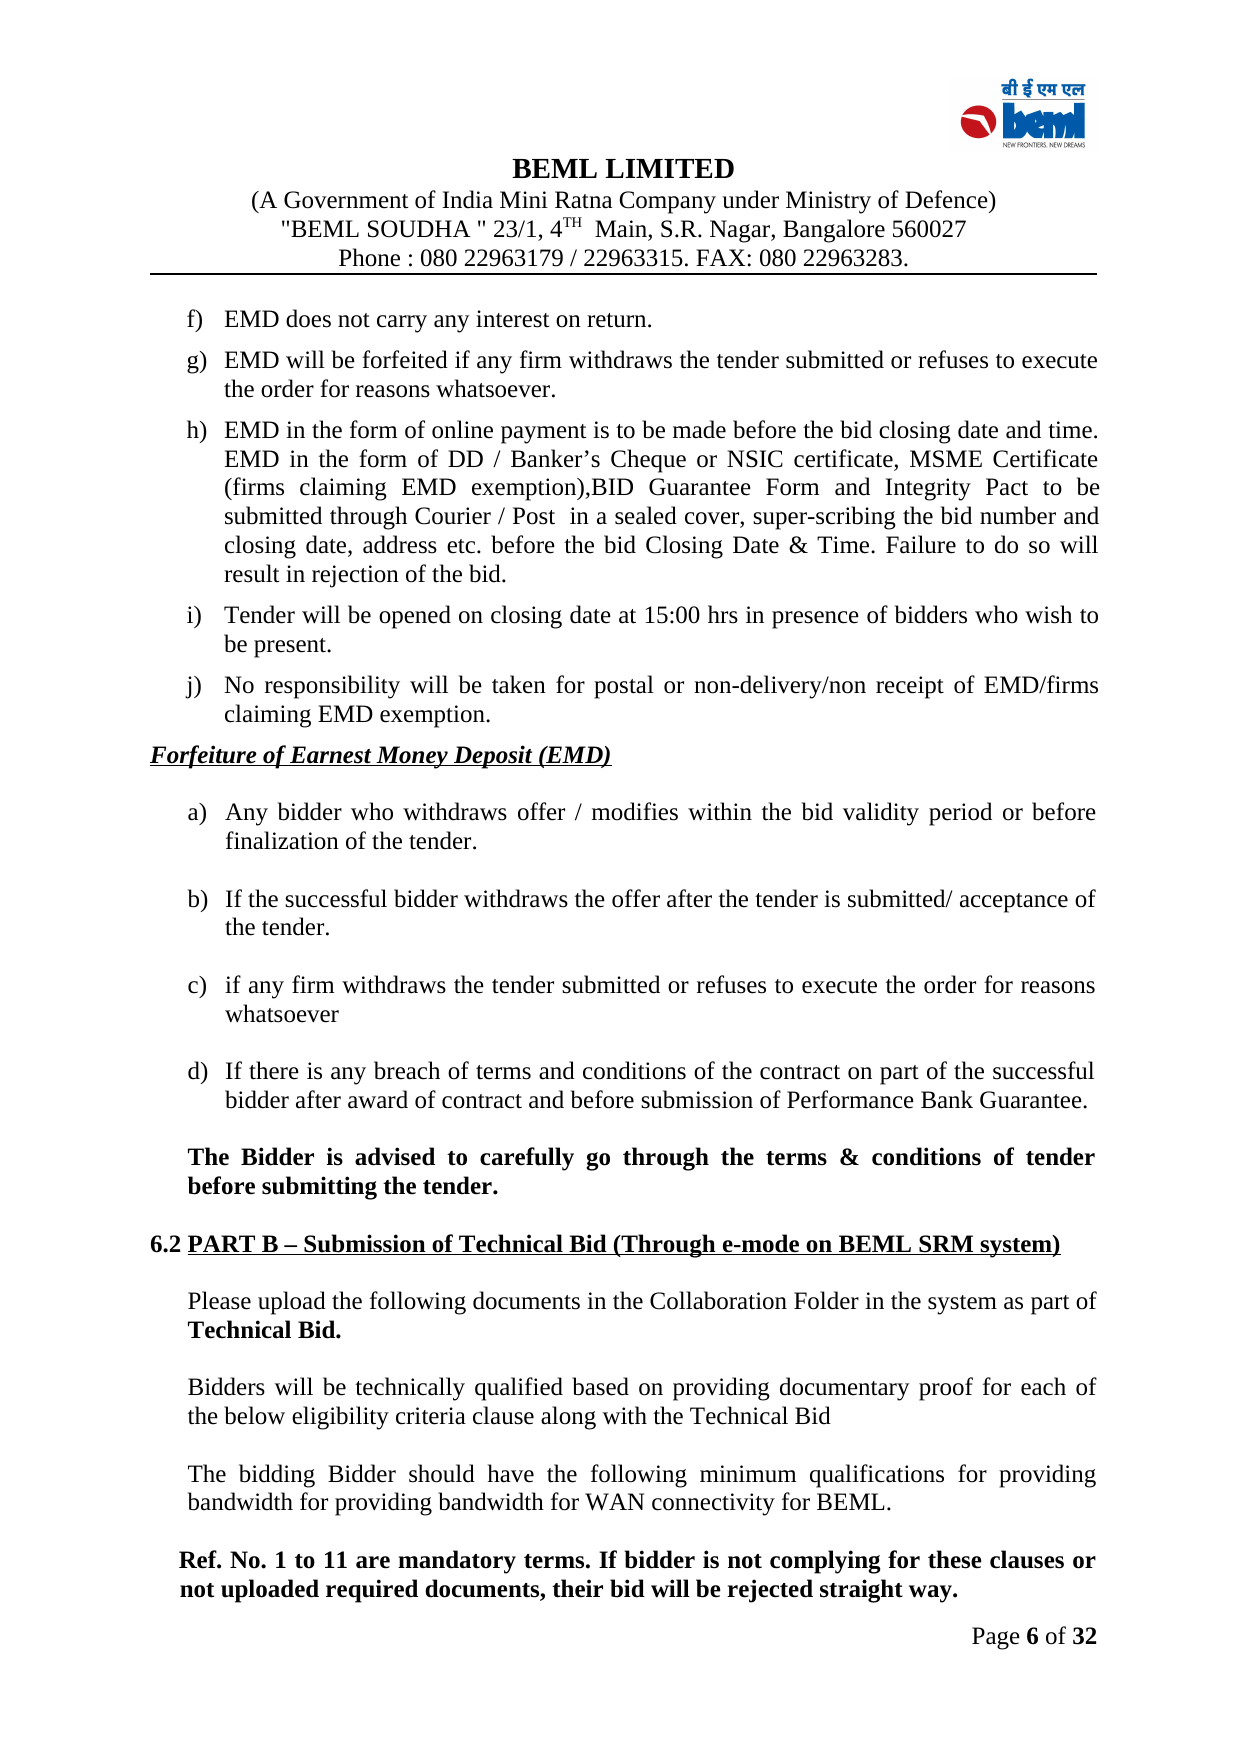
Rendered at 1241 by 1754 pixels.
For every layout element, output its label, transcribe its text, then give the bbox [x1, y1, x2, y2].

text 6.2 PART B – Submission of Technical Bid (Through e-mode on BEML SRM system) [150, 1229, 1097, 1257]
text Bidders will be technically qualified based on providing documentary proof for each of the below eligibility criteria clause along with the Technical Bid [187, 1372, 1097, 1430]
text The bidding Bidder should have the following minimum qualifications for providing bandwidth for providing bandwidth for WAN connectivity for BEML. [187, 1459, 1097, 1516]
list Any bidder who withdraws offer / modifies within the bid validity period or before finalization of the tender. [187, 797, 1097, 855]
text Please upload the following documents in the Collaboration Folder in the system as part of Technical Bid. [187, 1286, 1097, 1344]
list EMD does not carry any interest on return. [186, 304, 1100, 332]
list EMD in the form of online payment is to be made before the bid closing date and time. EMD in the form of DD / Banker’s Cheque or NSIC certificate, MSME Certificate (firms claiming EMD exemption),BID Guarantee Form and Integrity Pact to be submitted through Courier / Post in a sealed cover, super-scribing the bid number and closing date, address etc. before the bid Closing Date & Time. Failure to do so will result in rejection of the bid. [186, 415, 1100, 587]
list If the successful bidder withdraws the offer after the tender is submitted/ acceptance of the tender. [187, 884, 1097, 941]
list EMD will be forfeited if any firm withdraws the tender submitted or refuses to execute the order for reasons whatsoever. [186, 345, 1100, 402]
picture [948, 75, 1098, 152]
list If there is any breach of terms and conditions of the contract on part of the successful bidder after award of contract and before submission of Performance Bank Guarantee. [187, 1056, 1097, 1114]
list if any firm withdraws the tender submitted or refuses to execute the order for reasons whatsoever [187, 970, 1097, 1027]
list Tender will be opened on closing date at 15:00 hrs in presence of bidders who wish to be present. [186, 600, 1100, 657]
text The Bidder is advised to carefully go through the terms & conditions of tender before submitting the tender. [187, 1142, 1097, 1200]
list No responsibility will be taken for postal or non-delivery/non receipt of EMD/firms claiming EMD exemption. [186, 670, 1100, 727]
text Ref. No. 1 to 11 are mandatory terms. If bidder is not complying for these clauses or not uploaded required documents, their bid will be rejected straight way. [178, 1545, 1097, 1602]
text Forfeiture of Earnest Money Deposit (EMD) [150, 740, 1097, 769]
